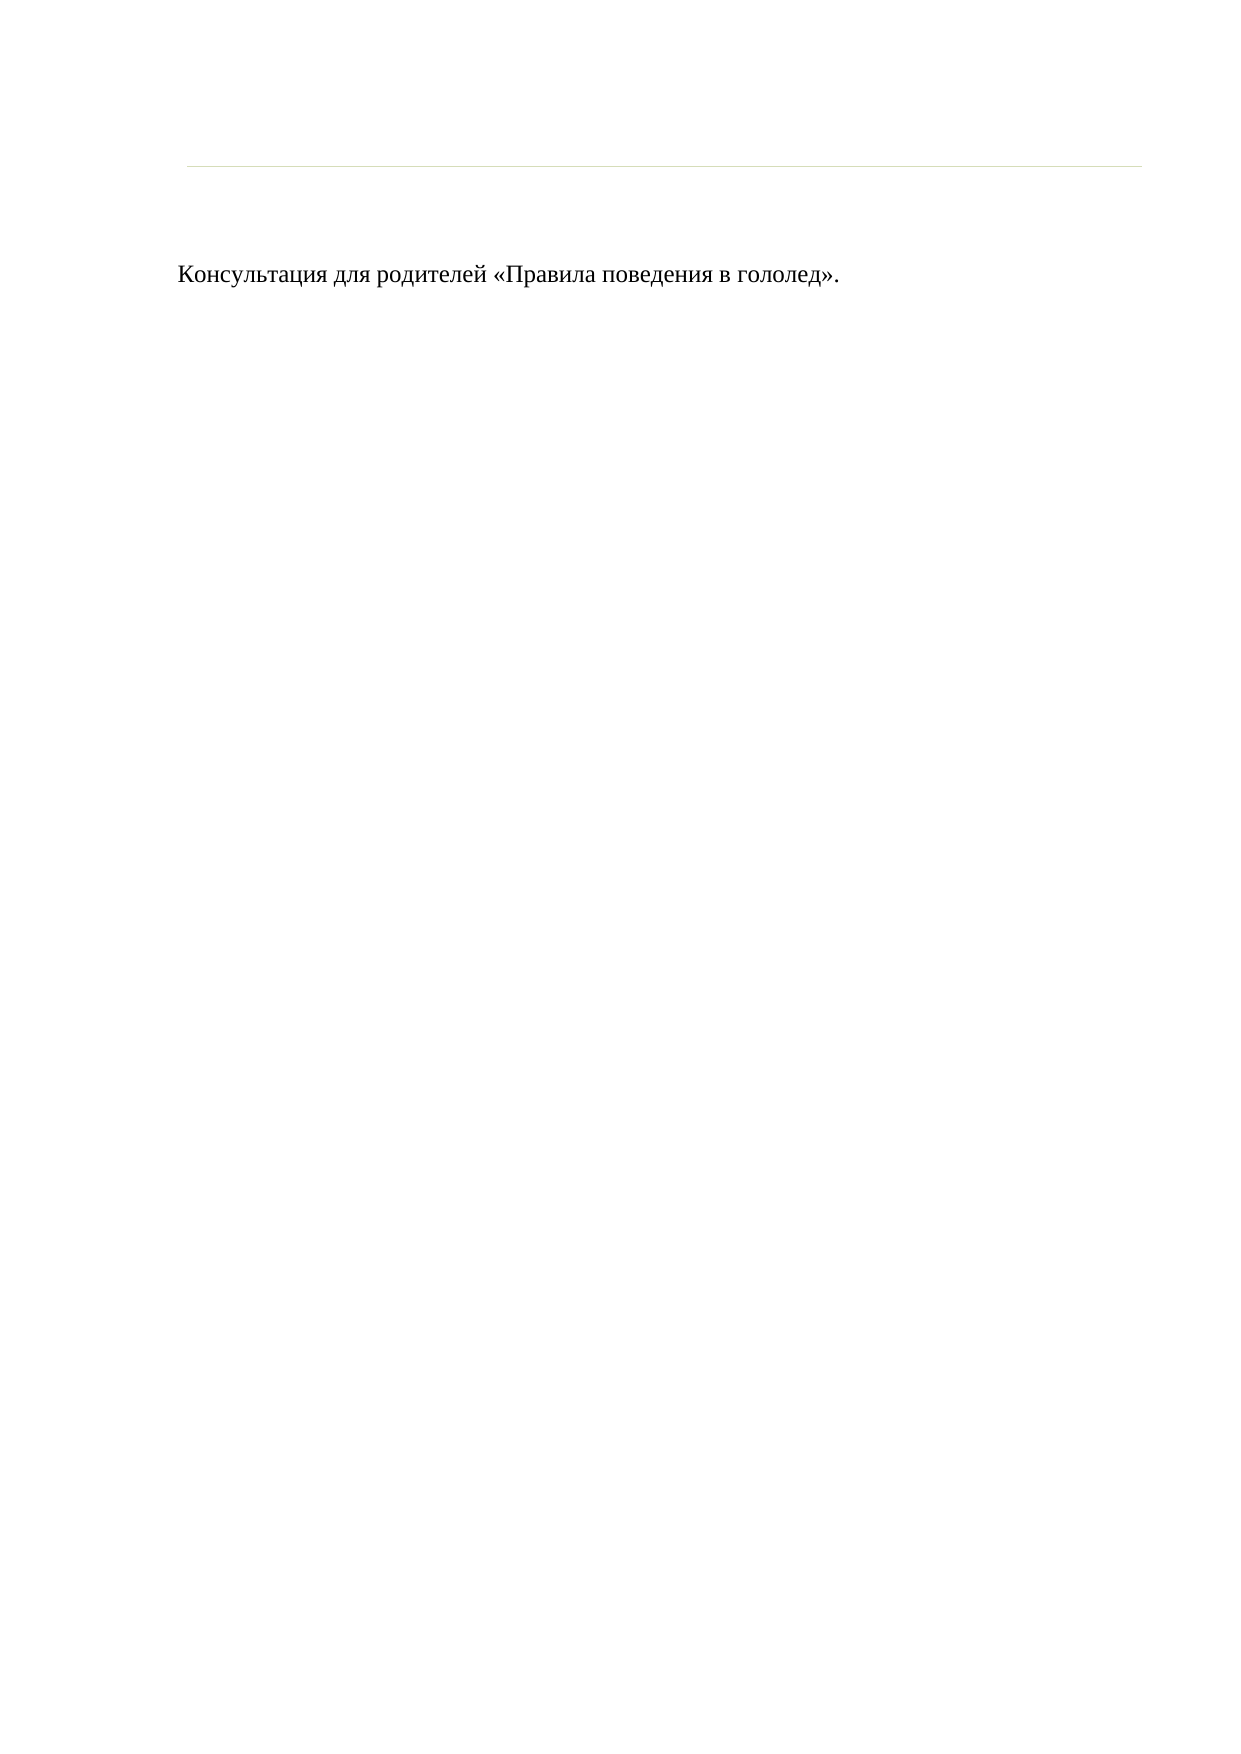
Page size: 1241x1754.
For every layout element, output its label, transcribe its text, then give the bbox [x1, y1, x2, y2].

text Консультация для родителей «Правила поведения в гололед». [177, 259, 1152, 288]
